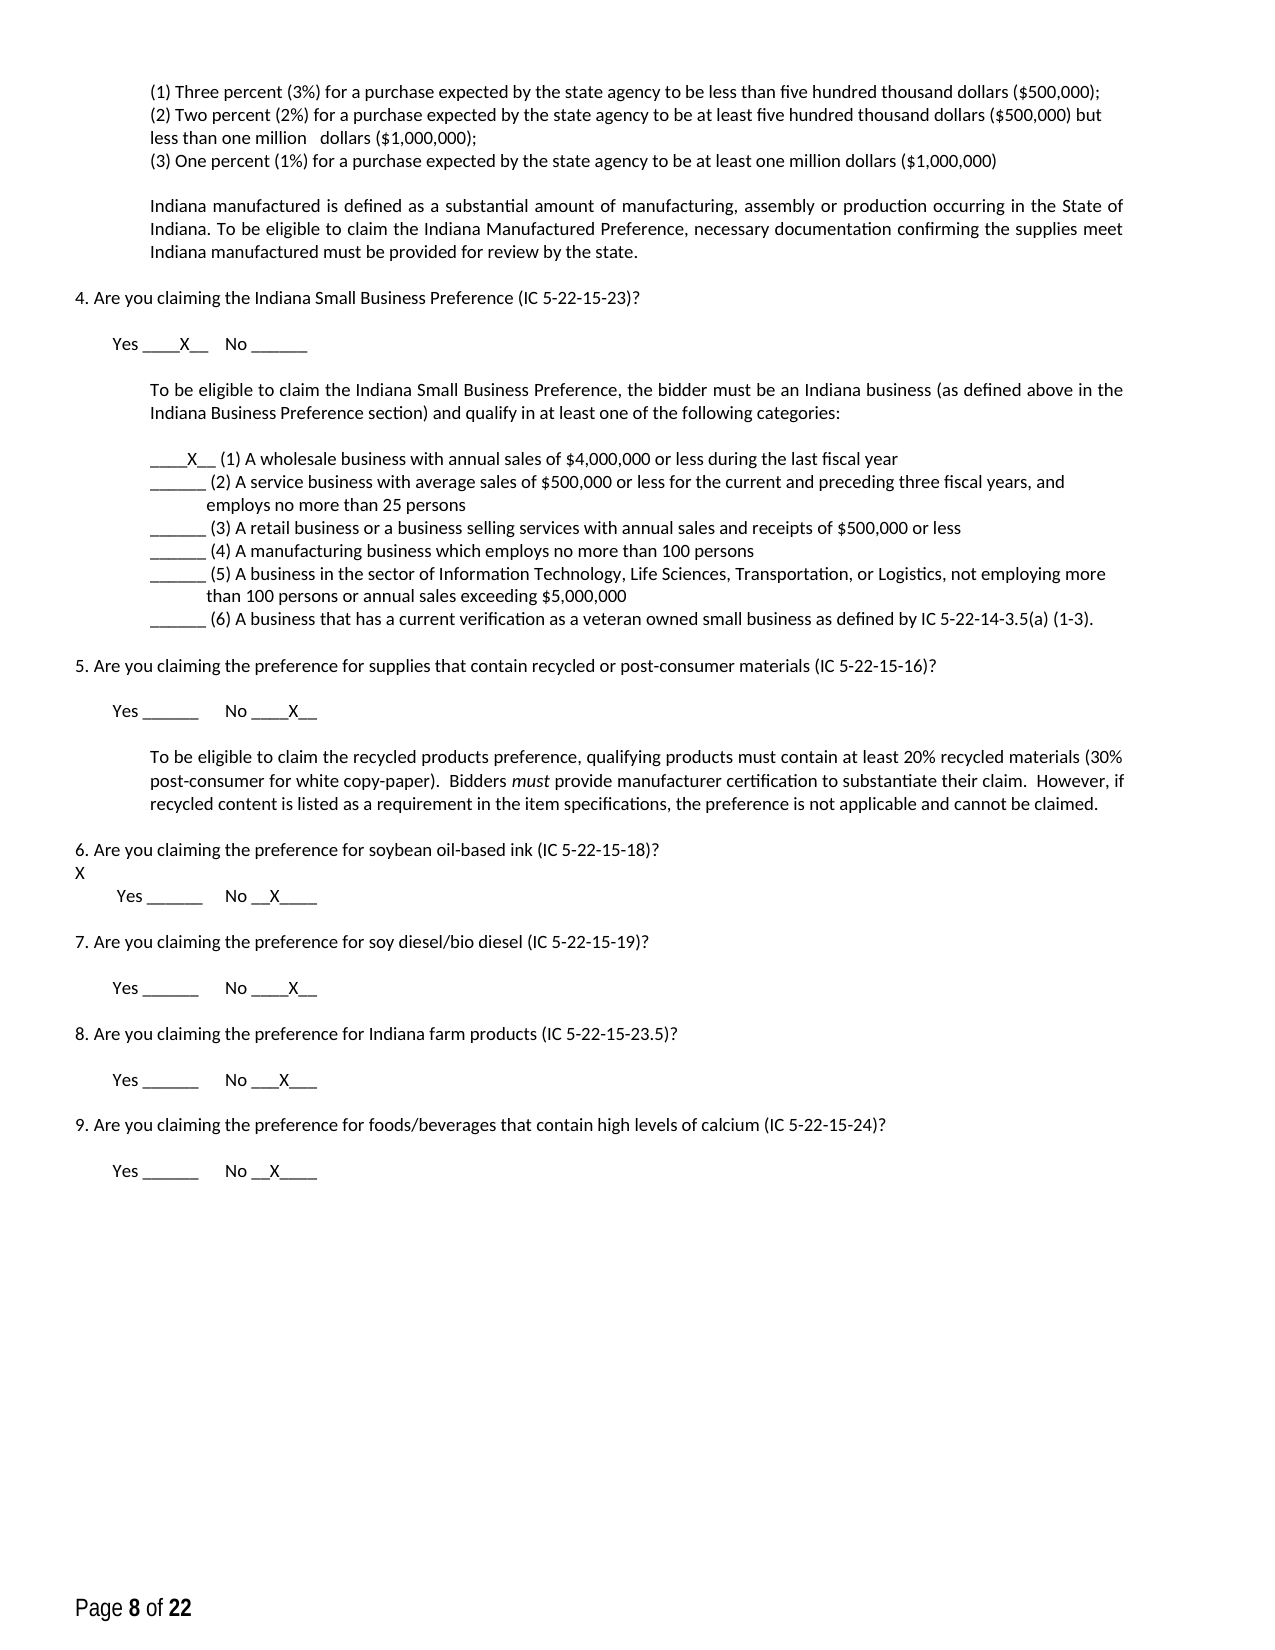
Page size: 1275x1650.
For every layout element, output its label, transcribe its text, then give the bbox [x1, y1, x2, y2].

list Are you claiming the Indiana Small Business Preference (IC 5-22-15-23)? [75, 286, 1200, 309]
text To be eligible to claim the Indiana Small Business Preference, the bidder must be an Indiana business (as defined above in the Indiana Business Preference section) and qualify in at least one of the following categories: [150, 378, 1125, 424]
text ______ (4) A manufacturing business which employs no more than 100 persons [150, 539, 1125, 562]
list Are you claiming the preference for soy diesel/bio diesel (IC 5-22-15-19)? [75, 930, 1200, 953]
text Yes ______ No __X____ [75, 1159, 1200, 1182]
text Yes ____X__ No ______ [75, 332, 1200, 355]
text ______ (5) A business in the sector of Information Technology, Life Sciences, Transportation, or Logistics, not employing more than 100 persons or annual sales exceeding $5,000,000 [150, 562, 1125, 608]
text X [75, 861, 1200, 884]
text Yes ______ No ____X__ [75, 700, 1200, 723]
text ____X__ (1) A wholesale business with annual sales of $4,000,000 or less during the last fiscal year [150, 447, 1125, 470]
text (3) One percent (1%) for a purchase expected by the state agency to be at least one million dollars ($1,000,000) [150, 149, 1125, 172]
list Are you claiming the preference for soybean oil-based ink (IC 5-22-15-18)? [75, 838, 1200, 861]
text Yes ______ No ____X__ [75, 976, 1200, 999]
list Are you claiming the preference for supplies that contain recycled or post-consumer materials (IC 5-22-15-16)? [75, 654, 1200, 677]
text Yes ______ No ___X___ [112, 1068, 1200, 1091]
text ______ (3) A retail business or a business selling services with annual sales and receipts of $500,000 or less [150, 516, 1125, 539]
text ______ (6) A business that has a current verification as a veteran owned small business as defined by IC 5-22-14-3.5(a) (1-3). [150, 608, 1200, 631]
text (1) Three percent (3%) for a purchase expected by the state agency to be less than five hundred thousand dollars ($500,000); [150, 80, 1125, 103]
text Indiana manufactured is defined as a substantial amount of manufacturing, assembly or production occurring in the State of Indiana. To be eligible to claim the Indiana Manufactured Preference, necessary documentation confirming the supplies meet Indiana manufactured must be provided for review by the state. [150, 195, 1125, 263]
text To be eligible to claim the recycled products preference, qualifying products must contain at least 20% recycled materials (30% post-consumer for white copy-paper). Bidders must provide manufacturer certification to substantiate their claim. However, if recycled content is listed as a requirement in the item specifications, the preference is not applicable and cannot be claimed. [150, 746, 1125, 815]
text Yes ______ No __X____ [75, 884, 1200, 907]
text ______ (2) A service business with average sales of $500,000 or less for the current and preceding three fiscal years, and employs no more than 25 persons [150, 470, 1125, 516]
text (2) Two percent (2%) for a purchase expected by the state agency to be at least five hundred thousand dollars ($500,000) but less than one million dollars ($1,000,000); [150, 103, 1125, 149]
list Are you claiming the preference for Indiana farm products (IC 5-22-15-23.5)? [75, 1022, 1200, 1045]
list Are you claiming the preference for foods/beverages that contain high levels of calcium (IC 5-22-15-24)? [75, 1114, 1200, 1137]
